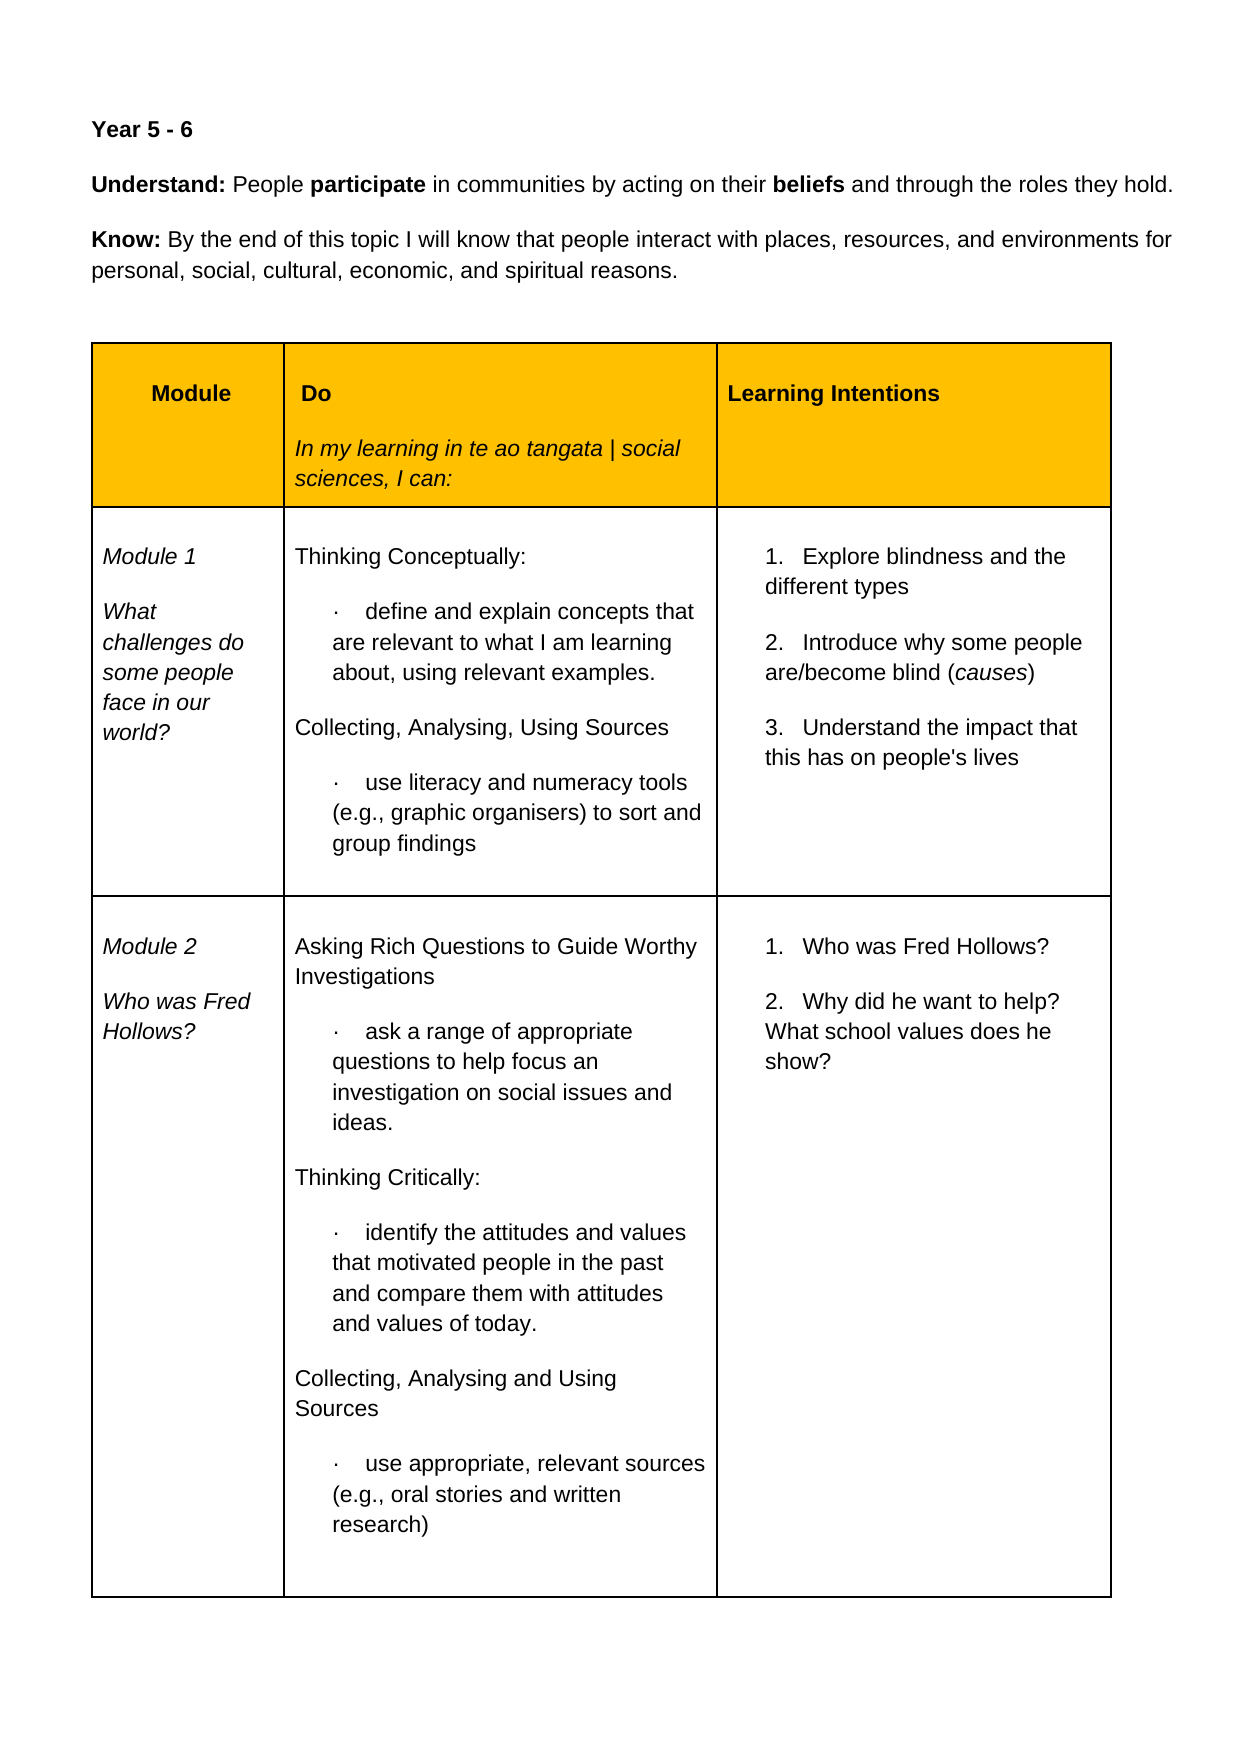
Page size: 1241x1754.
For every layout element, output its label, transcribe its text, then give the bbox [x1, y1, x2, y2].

text Year 5 - 6 [91, 116, 1181, 142]
table_header Learning Intentions [718, 344, 1110, 506]
text Know: By the end of this topic I will know that people interact with places, resources, and environments for personal, social, cultural, economic, and spiritual reasons. [91, 226, 1181, 283]
text Understand: People participate in communities by acting on their beliefs and through the roles they hold. [91, 171, 1181, 197]
table_header Module [93, 344, 283, 506]
table_cell Module 2 Who was Fred Hollows? [93, 897, 283, 1596]
table_cell 1. Explore blindness and the different types 2. Introduce why some people are/become blind (causes) 3. Understand the impact that this has on people's lives [718, 508, 1110, 895]
table_cell Asking Rich Questions to Guide Worthy Investigations · ask a range of appropriate questions to help focus an investigation on social issues and ideas. Thinking Critically: · identify the attitudes and values that motivated people in the past and compare them with attitudes and values of today. Collecting, Analysing and Using Sources · use appropriate, relevant sources (e.g., oral stories and written research) [285, 897, 716, 1596]
table_cell Thinking Conceptually: · define and explain concepts that are relevant to what I am learning about, using relevant examples. Collecting, Analysing, Using Sources · use literacy and numeracy tools (e.g., graphic organisers) to sort and group findings [285, 508, 716, 895]
table_header Do In my learning in te ao tangata | social sciences, I can: [285, 344, 716, 506]
table_cell 1. Who was Fred Hollows? 2. Why did he want to help? What school values does he show? [718, 897, 1110, 1596]
table_cell Module 1 What challenges do some people face in our world? [93, 508, 283, 895]
